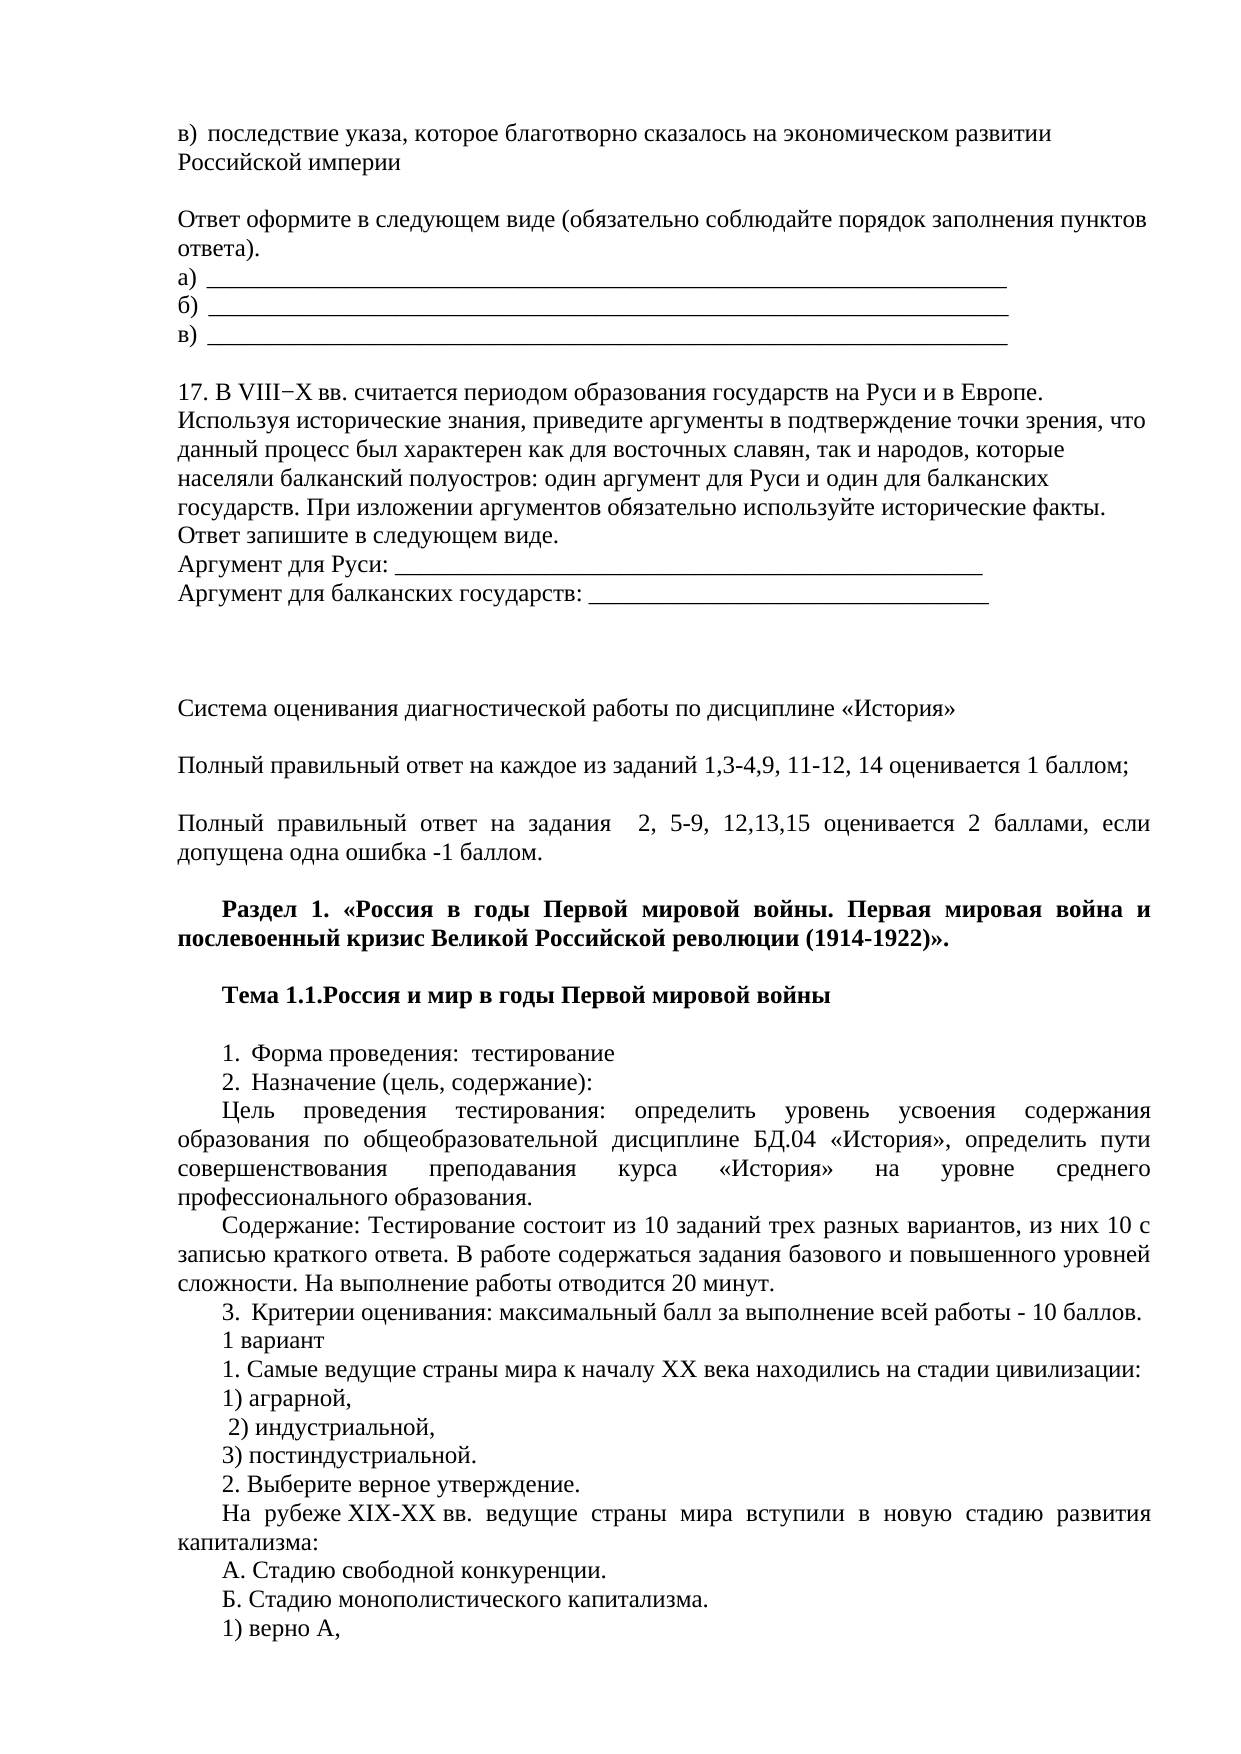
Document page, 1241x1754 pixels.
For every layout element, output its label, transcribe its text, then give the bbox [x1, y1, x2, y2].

text Цель проведения тестирования: определить уровень усвоения содержания образования по общеобразовательной дисциплине БД.04 «История», определить пути совершенствования преподавания курса «История» на уровне среднего профессионального образования. [177, 1096, 1152, 1211]
text 2. Назначение (цель, содержание): [177, 1067, 1152, 1096]
text 2) индустриальной, [177, 1412, 1152, 1441]
text 1. Форма проведения: тестирование [177, 1038, 1152, 1067]
text 1) верно А, [177, 1613, 1152, 1642]
text А. Стадию свободной конкуренции. [177, 1556, 1152, 1584]
text Б. Стадию монополистического капитализма. [177, 1584, 1152, 1613]
text Раздел 1. «Россия в годы Первой мировой войны. Первая мировая война и послевоенный кризис Великой Российской революции (1914-1922)». [177, 894, 1152, 952]
text 1) аграрной, [177, 1383, 1152, 1412]
text в) последствие указа, которое благотворно сказалось на экономическом развитии Российской империи [177, 118, 1152, 176]
text Система оценивания диагностической работы по дисциплине «История» [177, 693, 1152, 722]
text б) ________________________________________________________________ [177, 291, 1152, 319]
text Полный правильный ответ на каждое из заданий 1,3-4,9, 11-12, 14 оценивается 1 баллом; [177, 751, 1152, 779]
text На рубеже XIX-XX вв. ведущие страны мира вступили в новую стадию развития капитализма: [177, 1498, 1152, 1556]
text Содержание: Тестирование состоит из 10 заданий трех разных вариантов, из них 10 с записью краткого ответа. В работе содержаться задания базового и повышенного уровней сложности. На выполнение работы отводится 20 минут. [177, 1211, 1152, 1297]
text Полный правильный ответ на задания 2, 5-9, 12,13,15 оценивается 2 баллами, если допущена одна ошибка -1 баллом. [177, 808, 1152, 866]
text Тема 1.1.Россия и мир в годы Первой мировой войны [177, 981, 1152, 1009]
text 1. Самые ведущие страны мира к началу XX века находились на стадии цивилизации: [177, 1354, 1152, 1383]
text 3) постиндустриальной. [177, 1441, 1152, 1469]
text в) ________________________________________________________________ [177, 319, 1152, 348]
text 3. Критерии оценивания: максимальный балл за выполнение всей работы - 10 баллов. [177, 1297, 1152, 1326]
text 1 вариант [177, 1326, 1152, 1354]
text а) ________________________________________________________________ [177, 262, 1152, 291]
text Ответ оформите в следующем виде (обязательно соблюдайте порядок заполнения пунктов ответа). [177, 204, 1152, 262]
text Аргумент для балканских государств: ________________________________ [177, 578, 1152, 607]
text Аргумент для Руси: _______________________________________________ [177, 549, 1152, 578]
text 17. В VIII−X вв. считается периодом образования государств на Руси и в Европе. Используя исторические знания, приведите аргументы в подтверждение точки зрения, что данный процесс был характерен как для восточных славян, так и народов, которые населяли балканский полуостров: один аргумент для Руси и один для балканских государств. При изложении аргументов обязательно используйте исторические факты. [177, 377, 1152, 521]
text Ответ запишите в следующем виде. [177, 521, 1152, 549]
text 2. Выберите верное утверждение. [177, 1469, 1152, 1498]
